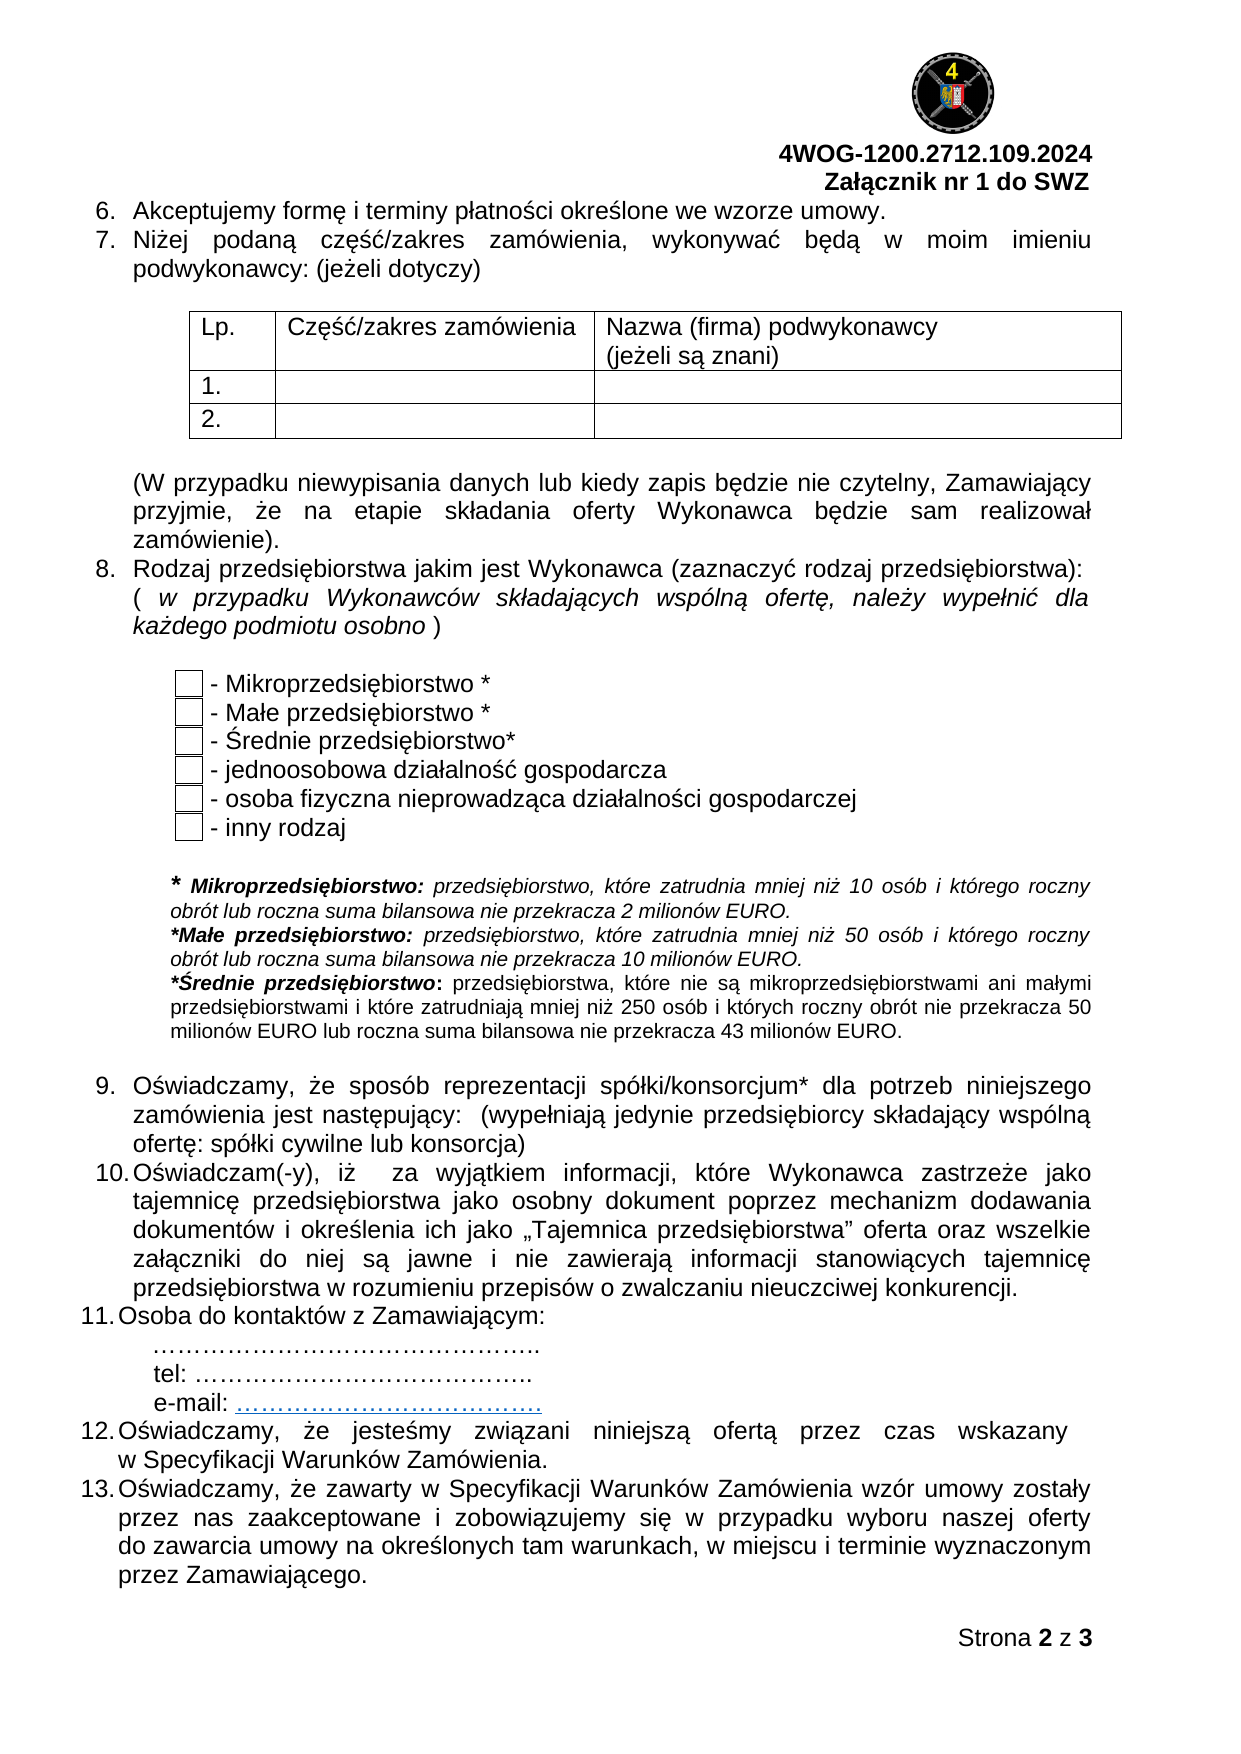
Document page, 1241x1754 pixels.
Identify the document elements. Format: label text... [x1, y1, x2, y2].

list Oświadczamy, że jesteśmy związani niniejszą ofertą przez czas wskazany w Specyfikacji Warunków Zamówienia. [80, 1416, 1092, 1474]
list Oświadczamy, że sposób reprezentacji spółki/konsorcjum* dla potrzeb niniejszego zamówienia jest następujący: (wypełniają jedynie przedsiębiorcy składający wspólną ofertę: spółki cywilne lub konsorcja) [95, 1071, 1092, 1157]
table_header Nazwa (firma) podwykonawcy (jeżeli są znani) [595, 312, 1121, 370]
text *Średnie przedsiębiorstwo: przedsiębiorstwa, które nie są mikroprzedsiębiorstwami ani małymi przedsiębiorstwami i które zatrudniają mniej niż 250 osób i których roczny obrót nie przekracza 50 milionów EURO lub roczna suma bilansowa nie przekracza 43 milionów EURO. [170, 971, 1092, 1042]
text tel: ………………………………….. [133, 1359, 1092, 1387]
list Osoba do kontaktów z Zamawiającym: [80, 1301, 1092, 1330]
table_header Lp. [190, 312, 275, 370]
text - jednoosobowa działalność gospodarcza [133, 755, 1092, 784]
text - Małe przedsiębiorstwo * [133, 697, 1092, 726]
text - Mikroprzedsiębiorstwo * [133, 669, 1092, 697]
table_header Część/zakres zamówienia [276, 312, 594, 370]
text * Mikroprzedsiębiorstwo: przedsiębiorstwo, które zatrudnia mniej niż 10 osób i którego roczny obrót lub roczna suma bilansowa nie przekracza 2 milionów EURO. [170, 870, 1092, 923]
table_cell 2. [190, 404, 275, 438]
text - Średnie przedsiębiorstwo* [133, 726, 1092, 755]
text (W przypadku niewypisania danych lub kiedy zapis będzie nie czytelny, Zamawiający przyjmie, że na etapie składania oferty Wykonawca będzie sam realizował zamówienie). [133, 467, 1092, 554]
list Niżej podaną część/zakres zamówienia, wykonywać będą w moim imieniu podwykonawcy: (jeżeli dotyczy) [95, 225, 1092, 282]
table_cell [276, 404, 594, 438]
text - inny rodzaj [133, 812, 1092, 841]
table_cell [276, 371, 594, 403]
list Akceptujemy formę i terminy płatności określone we wzorze umowy. [95, 196, 1092, 225]
text e-mail: ………………………………. [133, 1387, 1092, 1416]
table_cell [595, 404, 1121, 438]
list Oświadczamy, że zawarty w Specyfikacji Warunków Zamówienia wzór umowy zostały przez nas zaakceptowane i zobowiązujemy się w przypadku wyboru naszej oferty do zawarcia umowy na określonych tam warunkach, w miejscu i terminie wyznaczonym przez Zamawiającego. [80, 1474, 1092, 1589]
text - osoba fizyczna nieprowadząca działalności gospodarczej [133, 784, 1092, 812]
text ……………………………………….. [151, 1330, 1092, 1359]
table_cell [595, 371, 1121, 403]
table_cell 1. [190, 371, 275, 403]
picture [902, 47, 1002, 139]
text *Małe przedsiębiorstwo: przedsiębiorstwo, które zatrudnia mniej niż 50 osób i którego roczny obrót lub roczna suma bilansowa nie przekracza 10 milionów EURO. [170, 923, 1092, 971]
list Rodzaj przedsiębiorstwa jakim jest Wykonawca (zaznaczyć rodzaj przedsiębiorstwa): ( w przypadku Wykonawców składających wspólną ofertę, należy wypełnić dla każdego podmiotu osobno ) [95, 554, 1092, 640]
list Oświadczam(-y), iż za wyjątkiem informacji, które Wykonawca zastrzeże jako tajemnicę przedsiębiorstwa jako osobny dokument poprzez mechanizm dodawania dokumentów i określenia ich jako „Tajemnica przedsiębiorstwa” oferta oraz wszelkie załączniki do niej są jawne i nie zawierają informacji stanowiących tajemnicę przedsiębiorstwa w rozumieniu przepisów o zwalczaniu nieuczciwej konkurencji. [95, 1157, 1092, 1301]
